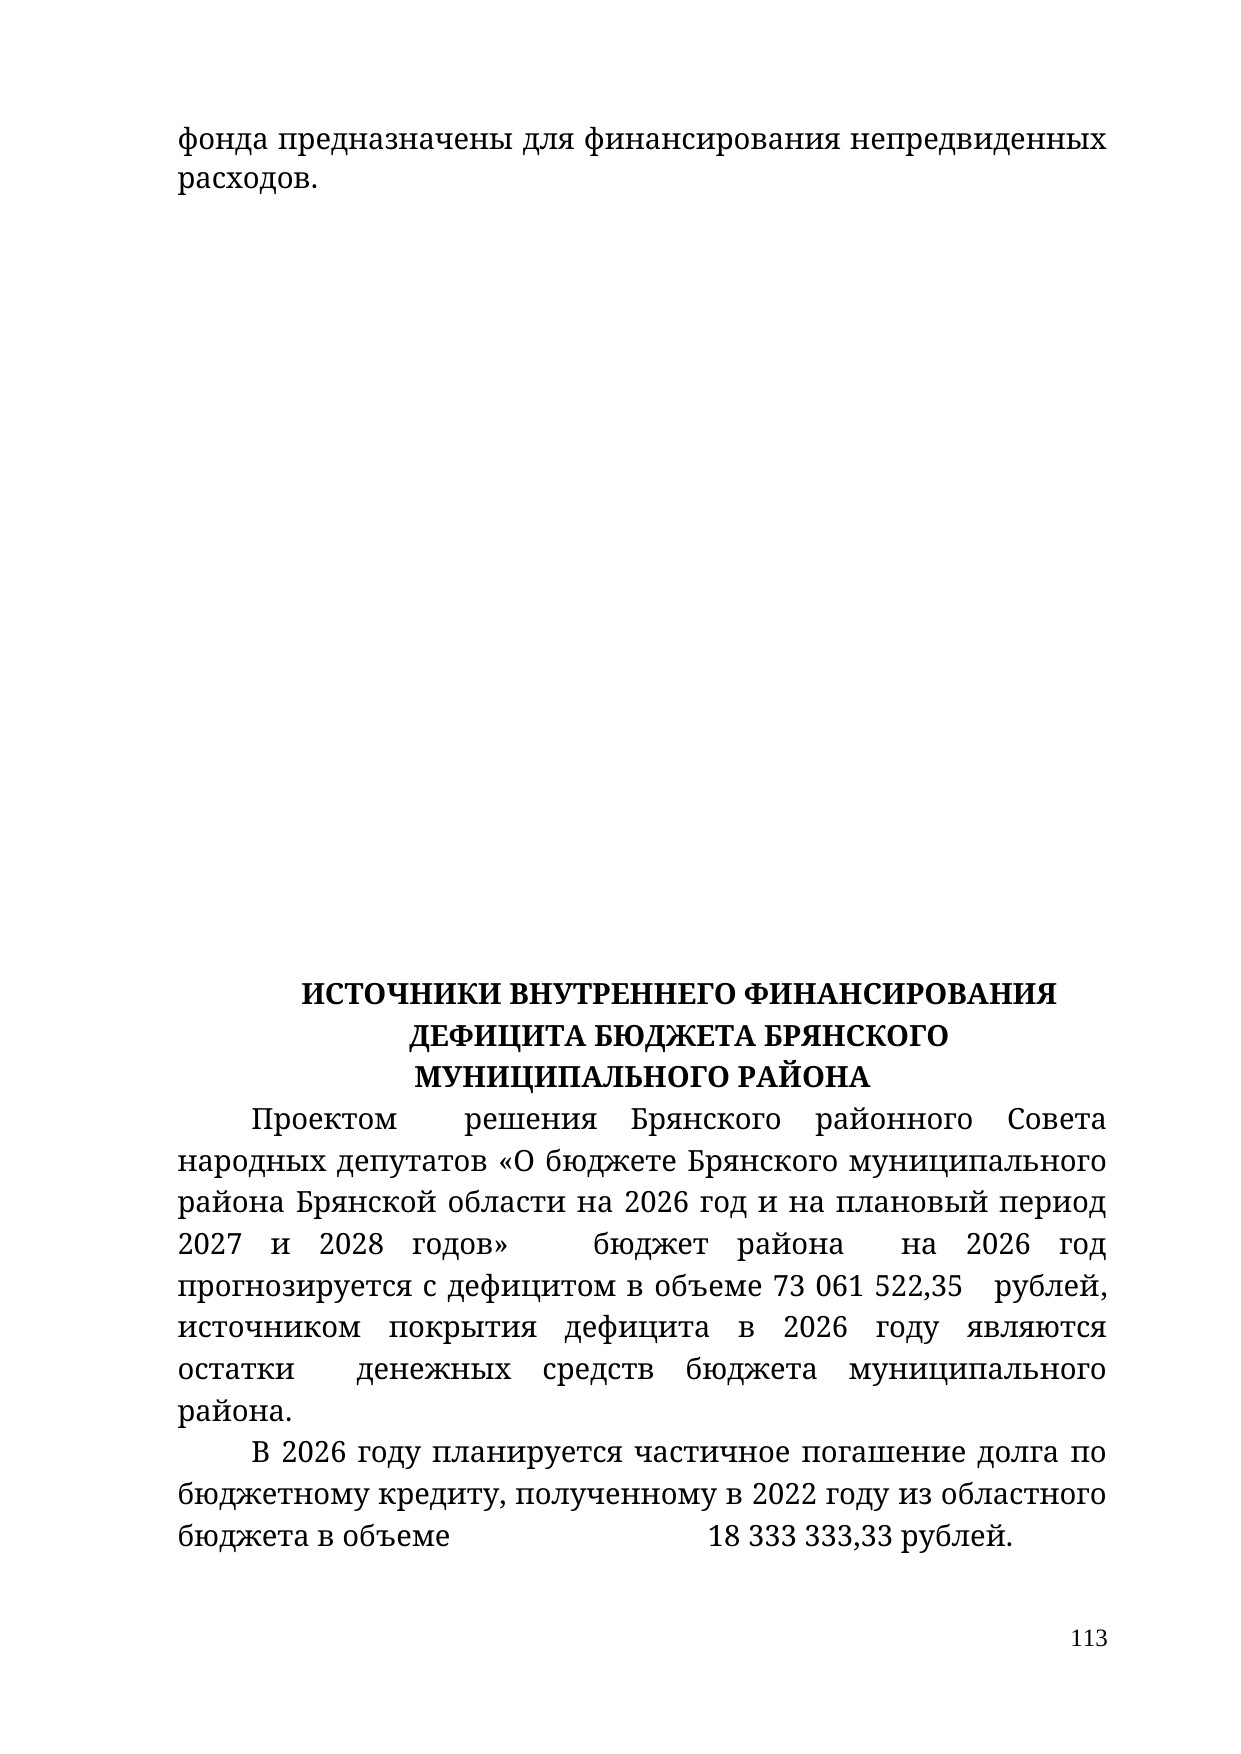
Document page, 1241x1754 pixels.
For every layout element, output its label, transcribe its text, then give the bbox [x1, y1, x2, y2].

text ИСТОЧНИКИ ВНУТРЕННЕГО ФИНАНСИРОВАНИЯ [177, 973, 1107, 1013]
text Проектом решения Брянского районного Совета народных депутатов «О бюджете Брянского муниципального района Брянской области на 2026 год и на плановый период 2027 и 2028 годов» бюджет района на 2026 год прогнозируется с дефицитом в объеме 73 061 522,35 рублей, источником покрытия дефицита в 2026 году являются остатки денежных средств бюджета муниципального района. [177, 1098, 1107, 1430]
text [177, 118, 1107, 197]
text В 2026 году планируется частичное погашение долга по бюджетному кредиту, полученному в 2022 году из областного бюджета в объеме 18 333 333,33 рублей. [177, 1432, 1107, 1555]
text ДЕФИЦИТА БЮДЖЕТА БРЯНСКОГО МУНИЦИПАЛЬНОГО РАЙОНА [177, 1015, 1107, 1096]
